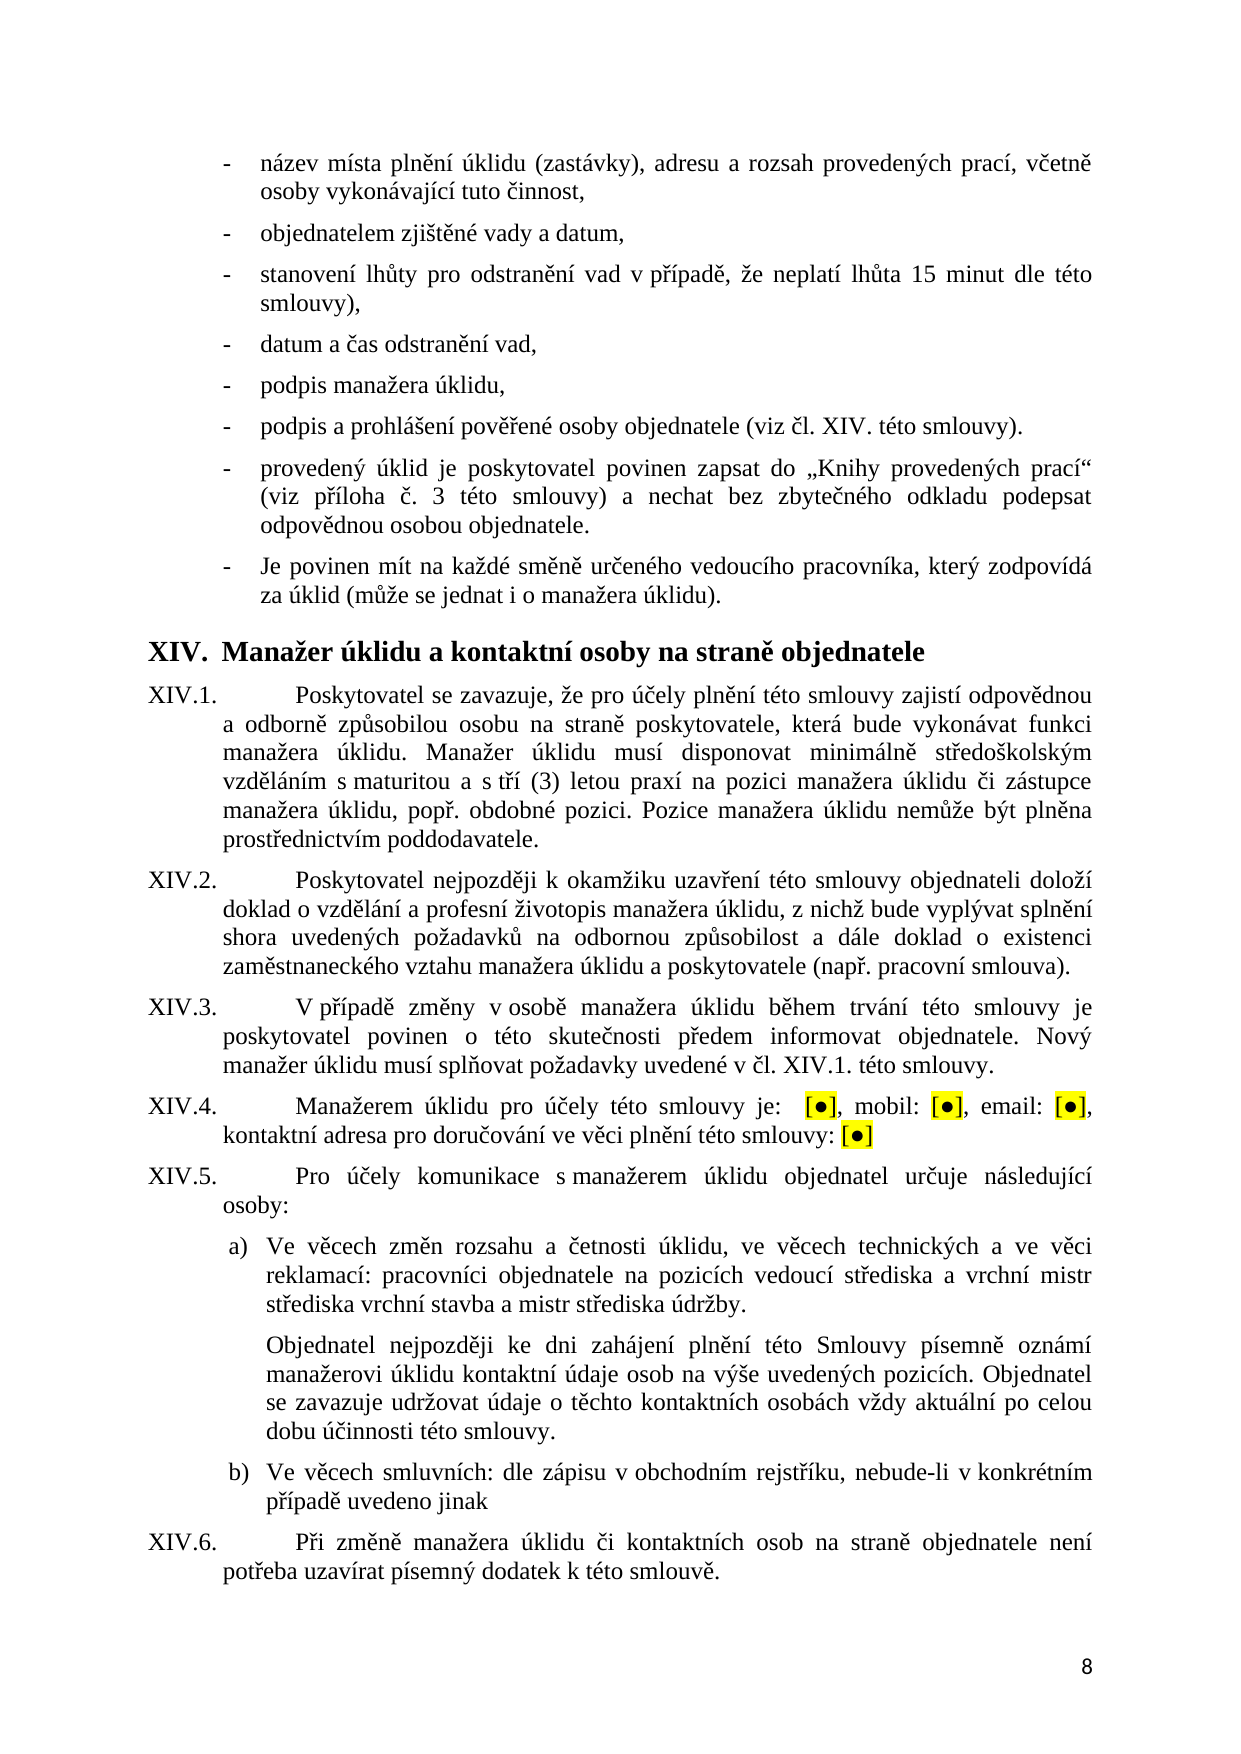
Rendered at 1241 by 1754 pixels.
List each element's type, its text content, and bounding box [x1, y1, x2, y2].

list stanovení lhůty pro odstranění vad v případě, že neplatí lhůta 15 minut dle této smlouvy), [223, 259, 1093, 316]
list název místa plnění úklidu (zastávky), adresu a rozsah provedených prací, včetně osoby vykonávající tuto činnost, [223, 148, 1093, 205]
list podpis manažera úklidu, [223, 370, 1093, 399]
list Poskytovatel nejpozději k okamžiku uzavření této smlouvy objednateli doloží doklad o vzdělání a profesní životopis manažera úklidu, z nichž bude vyplývat splnění shora uvedených požadavků na odbornou způsobilost a dále doklad o existenci zaměstnaneckého vztahu manažera úklidu a poskytovatele (např. pracovní smlouva). [148, 865, 1093, 980]
list Při změně manažera úklidu či kontaktních osob na straně objednatele není potřeba uzavírat písemný dodatek k této smlouvě. [148, 1527, 1093, 1585]
list podpis a prohlášení pověřené osoby objednatele (viz čl. XI. této smlouvy). [223, 411, 1093, 440]
list Je povinen mít na každé směně určeného vedoucího pracovníka, který zodpovídá za úklid (může se jednat i o manažera úklidu). [223, 551, 1093, 609]
list Manažer úklidu a kontaktní osoby na straně objednatele [148, 634, 1093, 667]
text Objednatel nejpozději ke dni zahájení plnění této Smlouvy písemně oznámí manažerovi úklidu kontaktní údaje osob na výše uvedených pozicích. Objednatel se zavazuje udržovat údaje o těchto kontaktních osobách vždy aktuální po celou dobu účinnosti této smlouvy. [266, 1330, 1093, 1445]
list objednatelem zjištěné vady a datum, [223, 218, 1093, 246]
list Pro účely komunikace s manažerem úklidu objednatel určuje následující osoby: [148, 1161, 1093, 1219]
list Ve věcech změn rozsahu a četnosti úklidu, ve věcech technických a ve věci reklamací: pracovníci objednatele na pozicích vedoucí střediska a vrchní mistr střediska vrchní stavba a mistr střediska údržby. [228, 1231, 1093, 1317]
list provedený úklid je poskytovatel povinen zapsat do „Knihy provedených prací“ (viz příloha č. 3 této smlouvy) a nechat bez zbytečného odkladu podepsat odpovědnou osobou objednatele. [223, 453, 1093, 539]
list datum a čas odstranění vad, [223, 329, 1093, 358]
list Manažerem úklidu pro účely této smlouvy je: [●], mobil: [●], email: [●], kontaktní adresa pro doručování ve věci plnění této smlouvy: [●] [148, 1091, 1093, 1149]
list Ve věcech smluvních: dle zápisu v obchodním rejstříku, nebude-li v konkrétním případě uvedeno jinak [228, 1457, 1093, 1515]
list V případě změny v osobě manažera úklidu během trvání této smlouvy je poskytovatel povinen o této skutečnosti předem informovat objednatele. Nový manažer úklidu musí splňovat požadavky uvedené v čl. 11.1. této smlouvy. [148, 992, 1093, 1079]
list Poskytovatel se zavazuje, že pro účely plnění této smlouvy zajistí odpovědnou a odborně způsobilou osobu na straně poskytovatele, která bude vykonávat funkci manažera úklidu. Manažer úklidu musí disponovat minimálně středoškolským vzděláním s maturitou a s tří (3) letou praxí na pozici manažera úklidu či zástupce manažera úklidu, popř. obdobné pozici. Pozice manažera úklidu nemůže být plněna prostřednictvím poddodavatele. [148, 680, 1093, 852]
